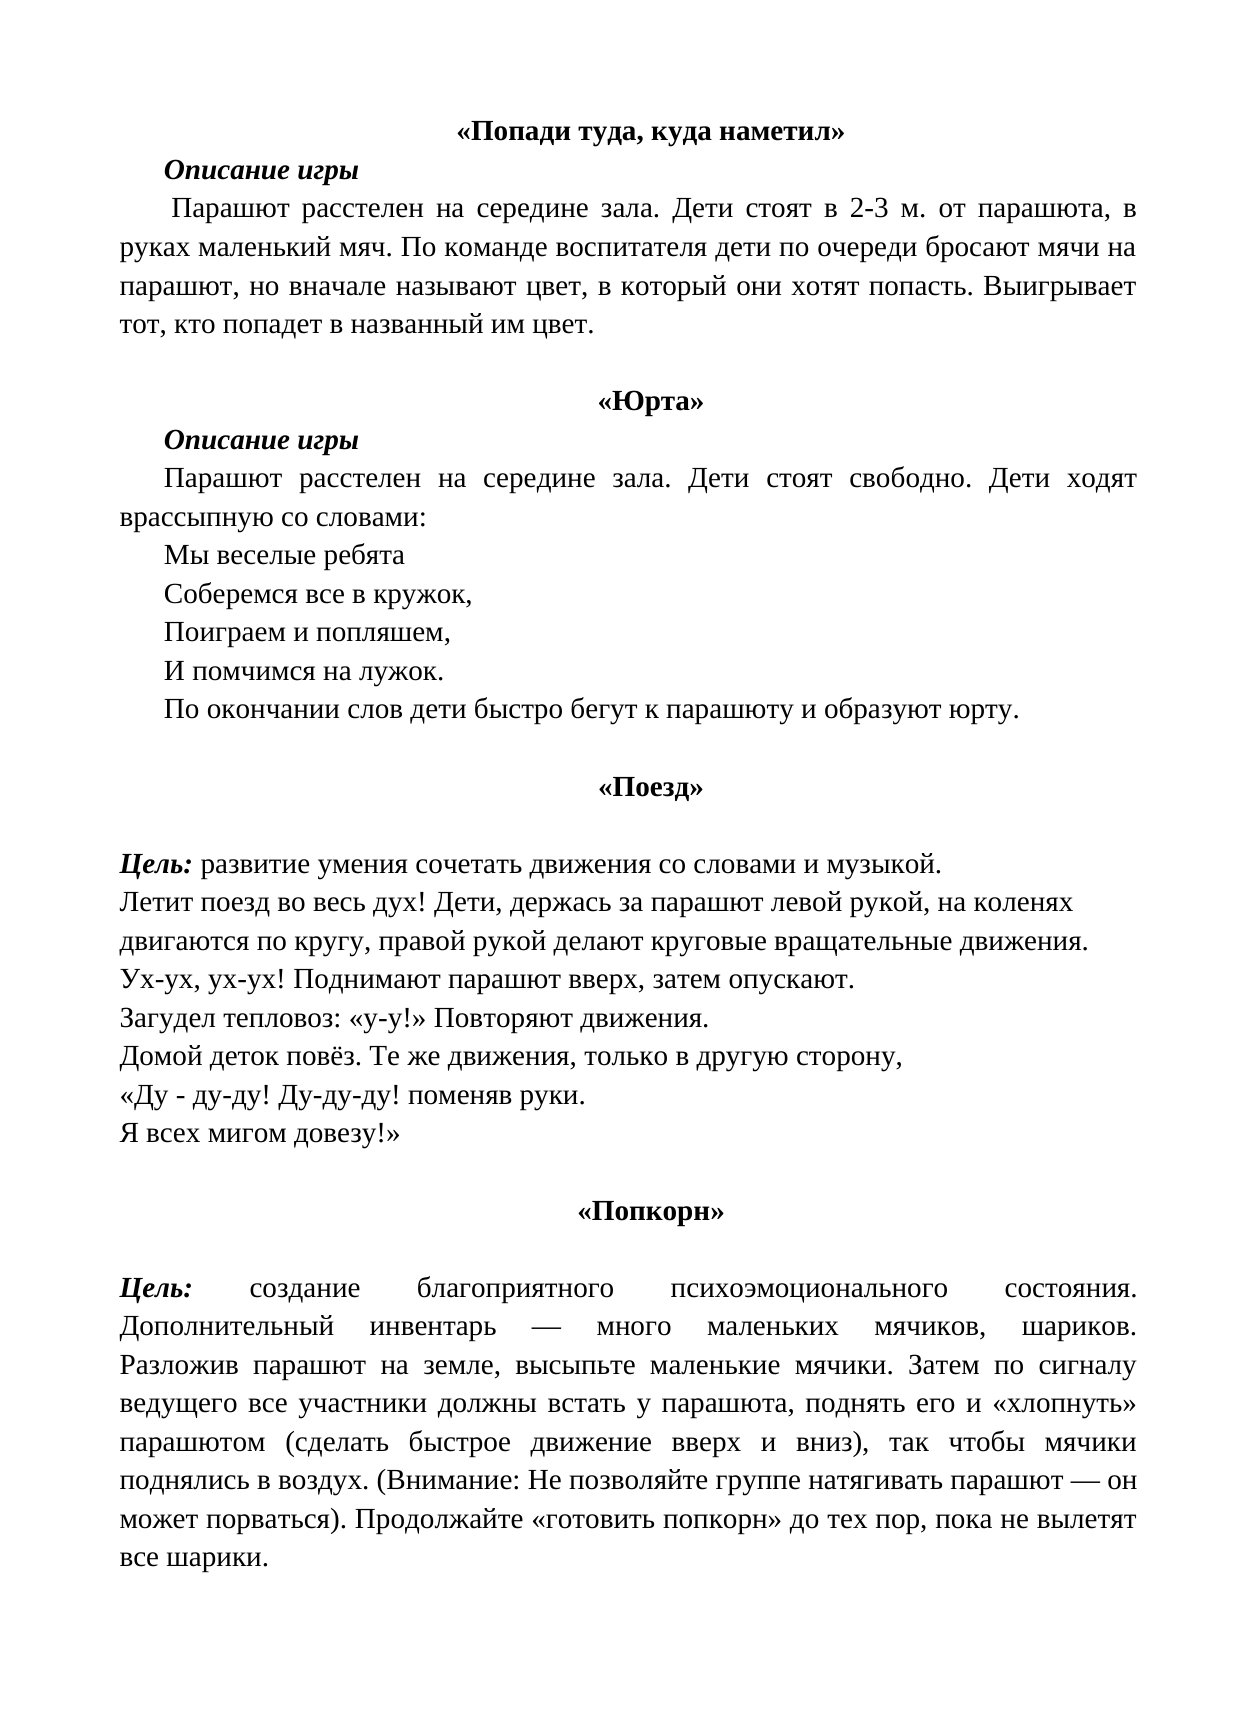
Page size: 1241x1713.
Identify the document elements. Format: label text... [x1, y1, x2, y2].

text Описание игры [119, 152, 1138, 186]
text По окончании слов дети быстро бегут к парашюту и образуют юрту. [119, 692, 1138, 725]
text Поиграем и попляшем, [119, 614, 1138, 648]
text Мы веселые ребята [119, 537, 1138, 571]
text «Юрта» [119, 383, 1138, 417]
text Соберемся все в кружок, [119, 576, 1138, 609]
text И помчимся на лужок. [119, 653, 1138, 687]
text «Попади туда, куда наметил» [119, 113, 1138, 147]
text Цель: развитие умения сочетать движения со словами и музыкой. Летит поезд во весь дух! Дети, держась за парашют левой рукой, на коленях двигаются по кругу, правой рукой делают круговые вращательные движения. Ух-ух, ух-ух! Поднимают парашют вверх, затем опускают. Загудел тепловоз: «у-у!» Повторяют движения. Домой деток повёз. Те же движения, только в другую сторону, «Ду - ду-ду! Ду-ду-ду! поменяв руки. Я всех мигом довезу!» [119, 807, 1138, 1149]
text Описание игры [119, 422, 1138, 455]
text «Поезд» [119, 769, 1138, 802]
text Парашют расстелен на середине зала. Дети стоят в 2-3 м. от парашюта, в руках маленький мяч. По команде воспитателя дети по очереди бросают мячи на парашют, но вначале называют цвет, в который они хотят попасть. Выигрывает тот, кто попадет в названный им цвет. [119, 191, 1138, 340]
text «Попкорн» [119, 1193, 1138, 1226]
text Парашют расстелен на середине зала. Дети стоят свободно. Дети ходят врассыпную со словами: [119, 460, 1138, 532]
text Цель: создание благоприятного психоэмоционального состояния. Дополнительный инвентарь — много маленьких мячиков, шариков. Разложив парашют на земле, высыпьте маленькие мячики. Затем по сигналу ведущего все участники должны встать у парашюта, поднять его и «хлопнуть» парашютом (сделать быстрое движение вверх и вниз), так чтобы мячики поднялись в воздух. (Внимание: Не позволяйте группе натягивать парашют — он может порваться). Продолжайте «готовить попкорн» до тех пор, пока не вылетят все шарики. [119, 1231, 1138, 1573]
